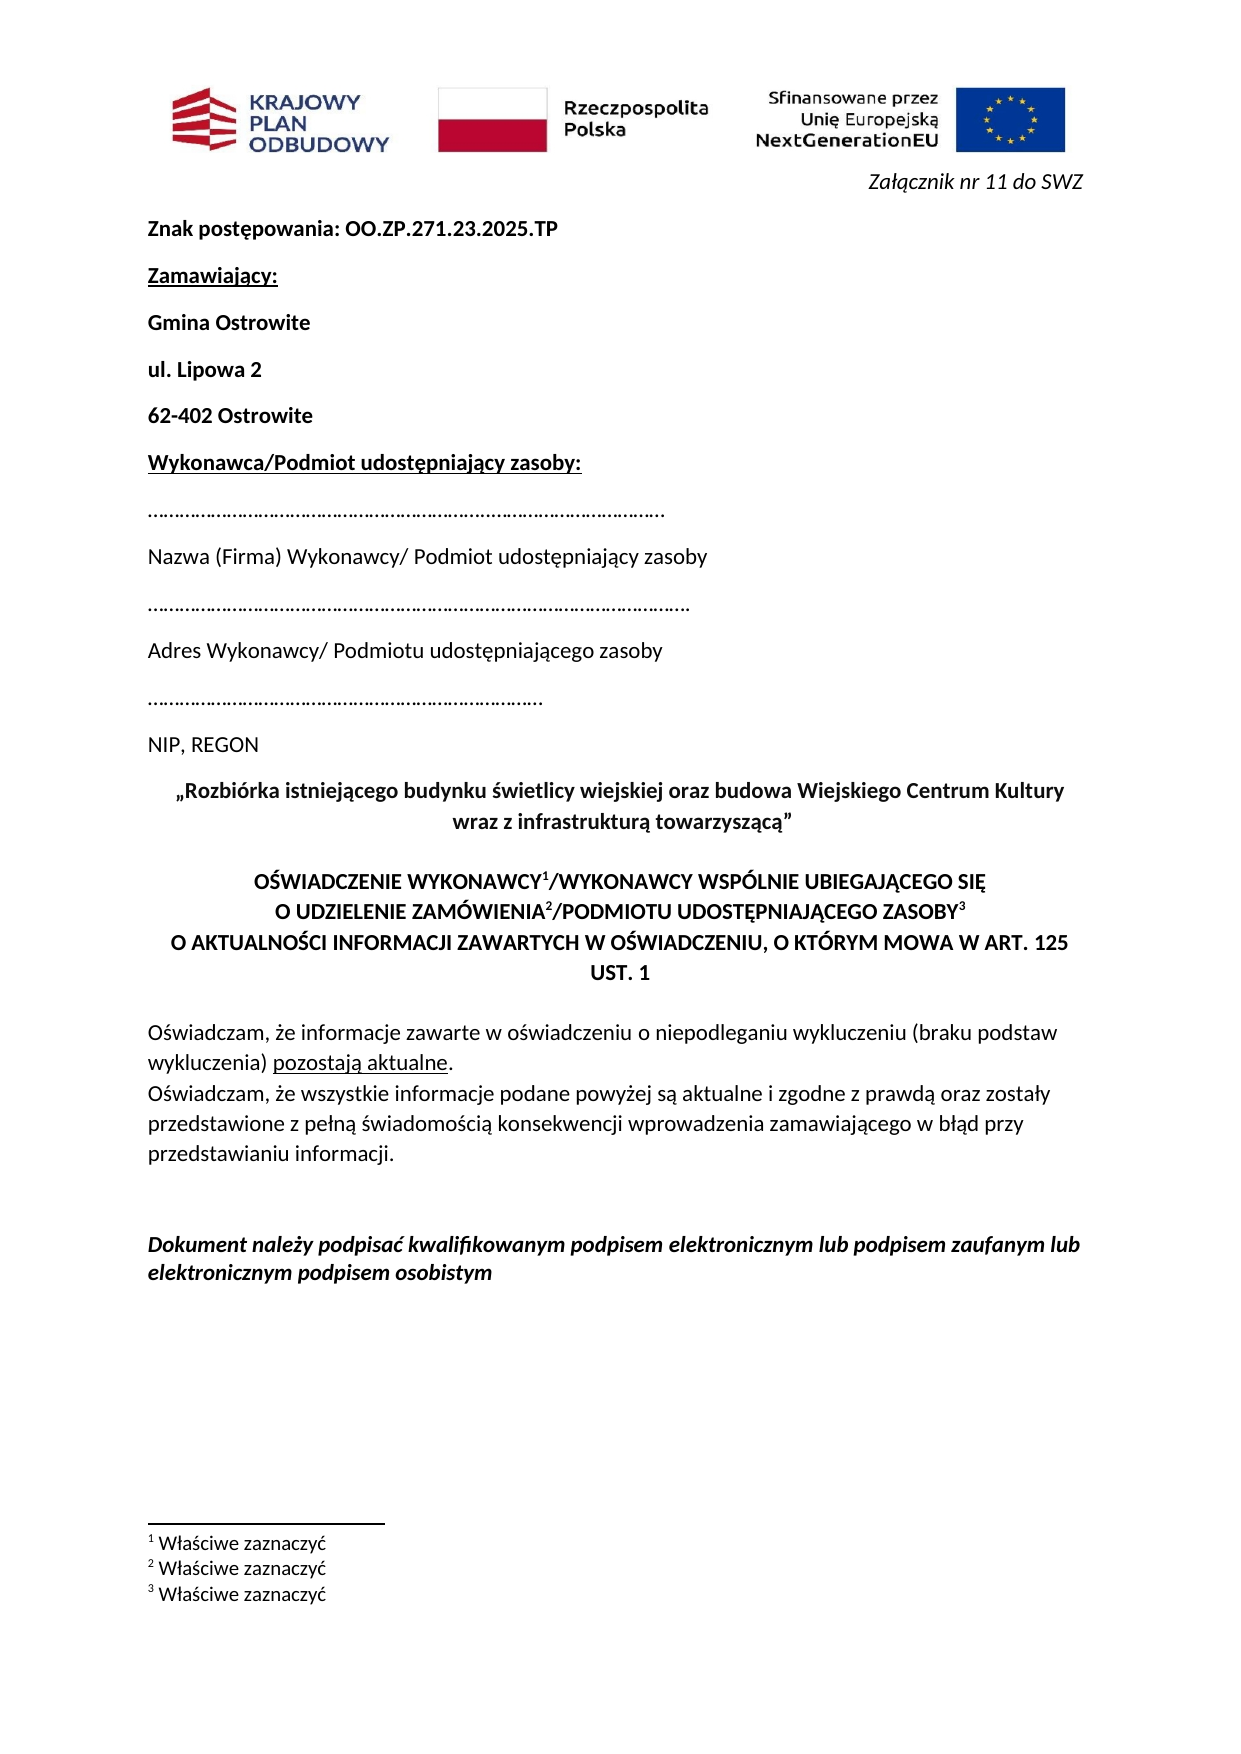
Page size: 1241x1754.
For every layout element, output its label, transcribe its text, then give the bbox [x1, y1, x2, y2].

text Załącznik nr 11 do SWZ [148, 168, 1093, 195]
text Oświadczam, że wszystkie informacje podane powyżej są aktualne i zgodne z prawdą oraz zostały przedstawione z pełną świadomością konsekwencji wprowadzenia zamawiającego w błąd przy przedstawianiu informacji. [148, 1079, 1093, 1167]
text Wykonawca/Podmiot udostępniający zasoby: [148, 448, 1093, 477]
text Oświadczam, że informacje zawarte w oświadczeniu o niepodleganiu wykluczeniu (braku podstaw wykluczenia) pozostają aktualne. [148, 1018, 1093, 1077]
text ………………………………………………………..…………………………… [148, 495, 1093, 523]
picture [147, 73, 1093, 168]
text Dokument należy podpisać kwalifikowanym podpisem elektronicznym lub podpisem zaufanym lub elektronicznym podpisem osobistym [148, 1230, 1093, 1286]
text wraz z infrastrukturą towarzyszącą” [148, 807, 1092, 835]
text Nazwa (Firma) Wykonawcy/ Podmiot udostępniający zasoby [148, 542, 1093, 570]
text …………………………………………………………………………………………. [148, 589, 1093, 617]
text Znak postępowania: OO.ZP.271.23.2025.TP [148, 214, 1093, 242]
text OŚWIADCZENIE WYKONAWCY/WYKONAWCY WSPÓLNIE UBIEGAJĄCEGO SIĘ O UDZIELENIE ZAMÓWIENIA/PODMIOTU UDOSTĘPNIAJĄCEGO ZASOBY [148, 867, 1093, 926]
text Gmina Ostrowite [148, 308, 1093, 336]
text ul. Lipowa 2 [148, 355, 1093, 383]
text 62-402 Ostrowite [148, 402, 1093, 430]
text O AKTUALNOŚCI INFORMACJI ZAWARTYCH W OŚWIADCZENIU, O KTÓRYM MOWA W ART. 125 UST. 1 [148, 928, 1093, 986]
text NIP, REGON [148, 730, 1093, 758]
text ………………………………………………………………… [148, 683, 1093, 711]
text „Rozbiórka istniejącego budynku świetlicy wiejskiej oraz budowa Wiejskiego Centrum Kultury [148, 777, 1092, 805]
text Zamawiający: [148, 261, 1093, 289]
text Adres Wykonawcy/ Podmiotu udostępniającego zasoby [148, 636, 1093, 664]
